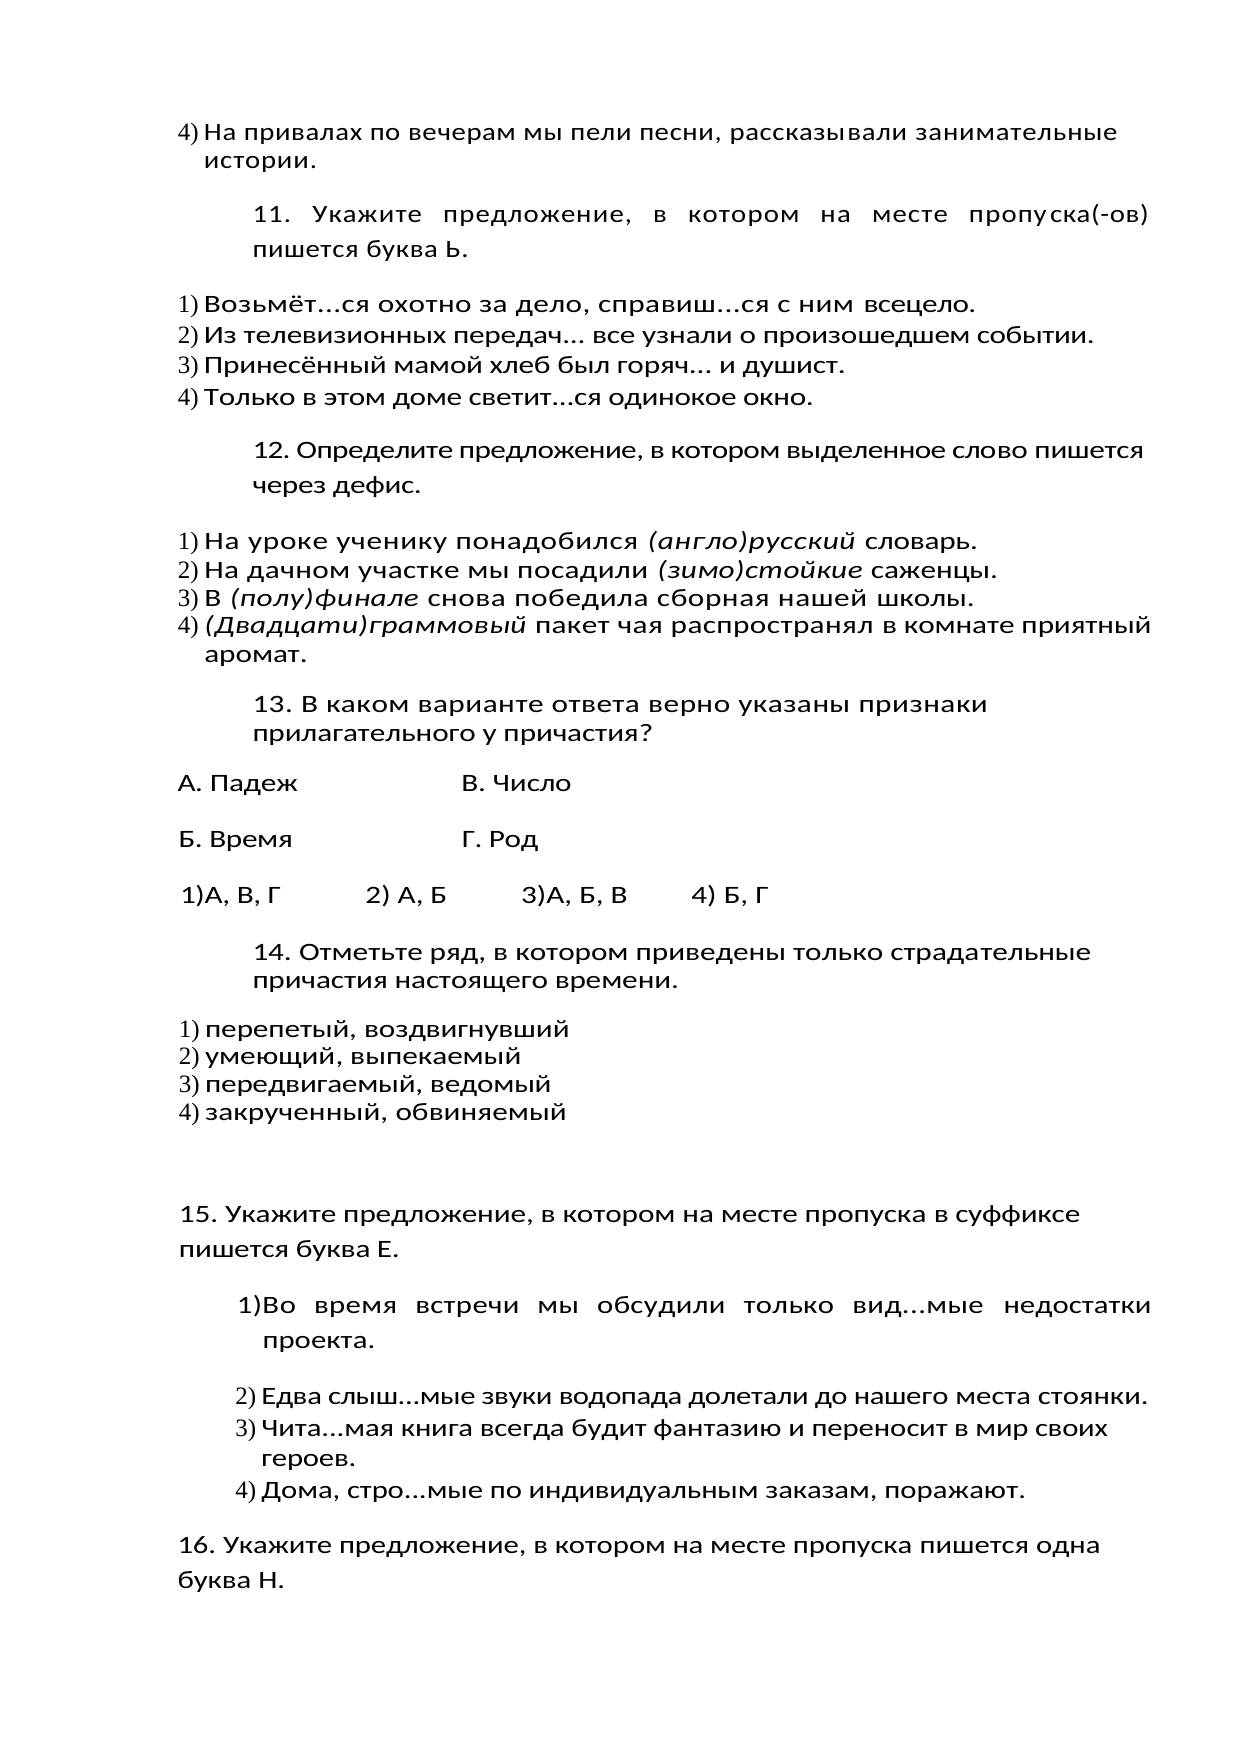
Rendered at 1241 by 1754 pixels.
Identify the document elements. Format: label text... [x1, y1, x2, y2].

list Из телевизионных передач... все узнали о произошедшем событии. [178, 319, 1152, 349]
text Б. Время Г. Род [178, 823, 1152, 854]
list закрученный, обвиняемый [179, 1098, 1152, 1126]
list перепетый, воздвигнувший [179, 1015, 1152, 1042]
text 12. Определите предложение, в котором выделенное слово пишется через дефис. [252, 435, 1152, 500]
list Чита...мая книга всегда будит фантазию и переносит в мир своих героев. [235, 1412, 1152, 1473]
list (Двадцати)граммовый пакет чая распространял в комнате приятный аромат. [178, 612, 1152, 668]
list Дома, стро...мые по индивидуальным заказам, поражают. [235, 1474, 1152, 1505]
list Принесённый мамой хлеб был горяч... и душист. [178, 349, 1152, 380]
list На дачном участке мы посадили (зимо)стойкие саженцы. [178, 556, 1152, 584]
list На уроке ученику понадобился (англо)русский словарь. [178, 526, 1152, 556]
list умеющий, выпекаемый [179, 1042, 1152, 1070]
text А. Падеж В. Число [177, 767, 1152, 798]
text 11. Укажите предложение, в котором на месте пропуска(-ов) пишется буква Ь. [252, 198, 1149, 263]
list Возьмёт...ся охотно за дело, справиш...ся с ним всецело. [178, 288, 1152, 319]
text 13. В каком варианте ответа верно указаны признаки прилагательного у причастия? [252, 689, 1152, 747]
text 1)А, В, Г 2) А, Б 3)А, Б, В 4) Б, Г [180, 879, 1152, 910]
list На привалах по вечерам мы пели песни, рассказывали занимательные истории. [178, 118, 1152, 174]
text 14. Отметьте ряд, в котором приведены только страдательные причастия настоящего времени. [252, 938, 1152, 994]
text 1)Во время встречи мы обсудили только вид...мые недостатки проекта. [237, 1289, 1152, 1355]
list В (полу)финале снова победила сборная нашей школы. [178, 584, 1152, 612]
list Едва слыш...мые звуки водопада долетали до нашего места стоянки. [235, 1380, 1152, 1411]
text 15. Укажите предложение, в котором на месте пропуска в суффиксе пишется буква Е. [179, 1198, 1152, 1264]
list передвигаемый, ведомый [179, 1071, 1152, 1098]
list Только в этом доме светит...ся одинокое окно. [178, 381, 1152, 411]
text 16. Укажите предложение, в котором на месте пропуска пишется одна буква Н. [177, 1529, 1152, 1595]
